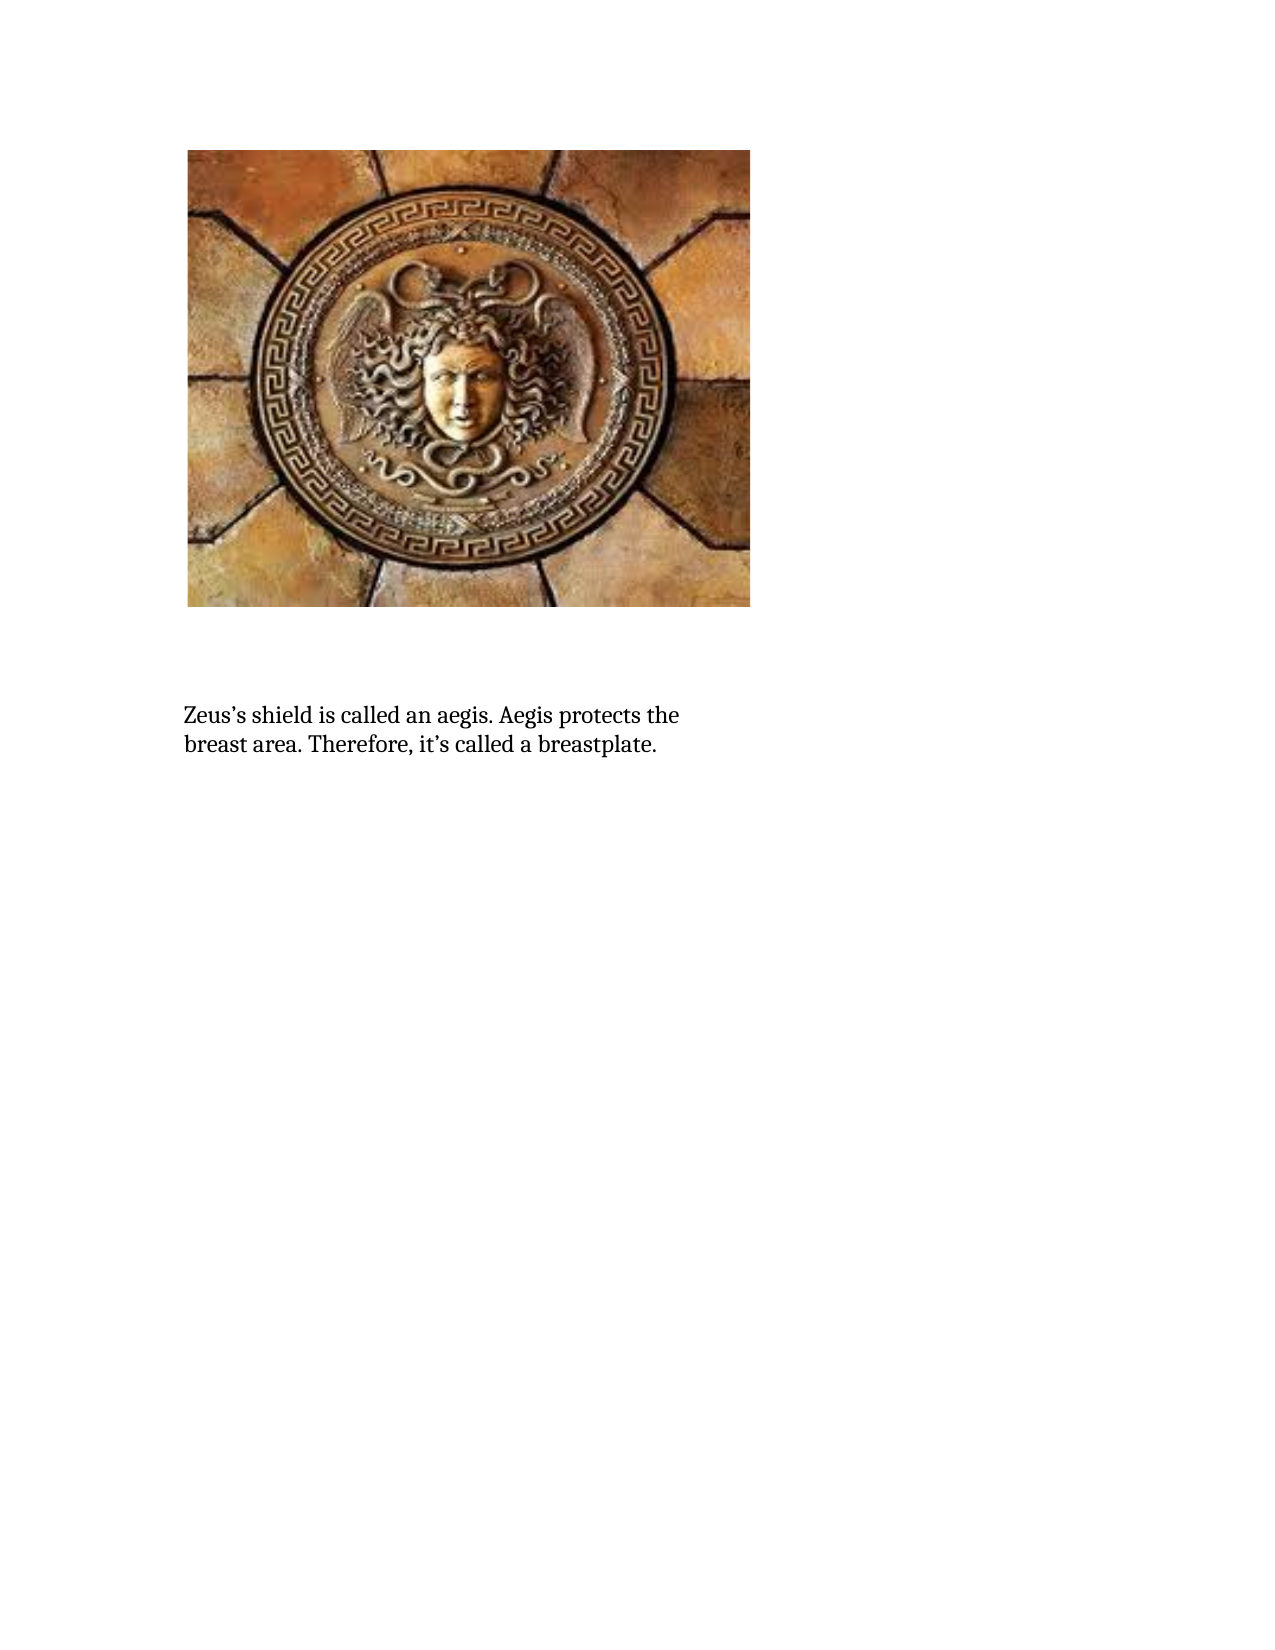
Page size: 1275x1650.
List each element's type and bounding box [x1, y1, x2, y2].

picture [187, 150, 750, 607]
